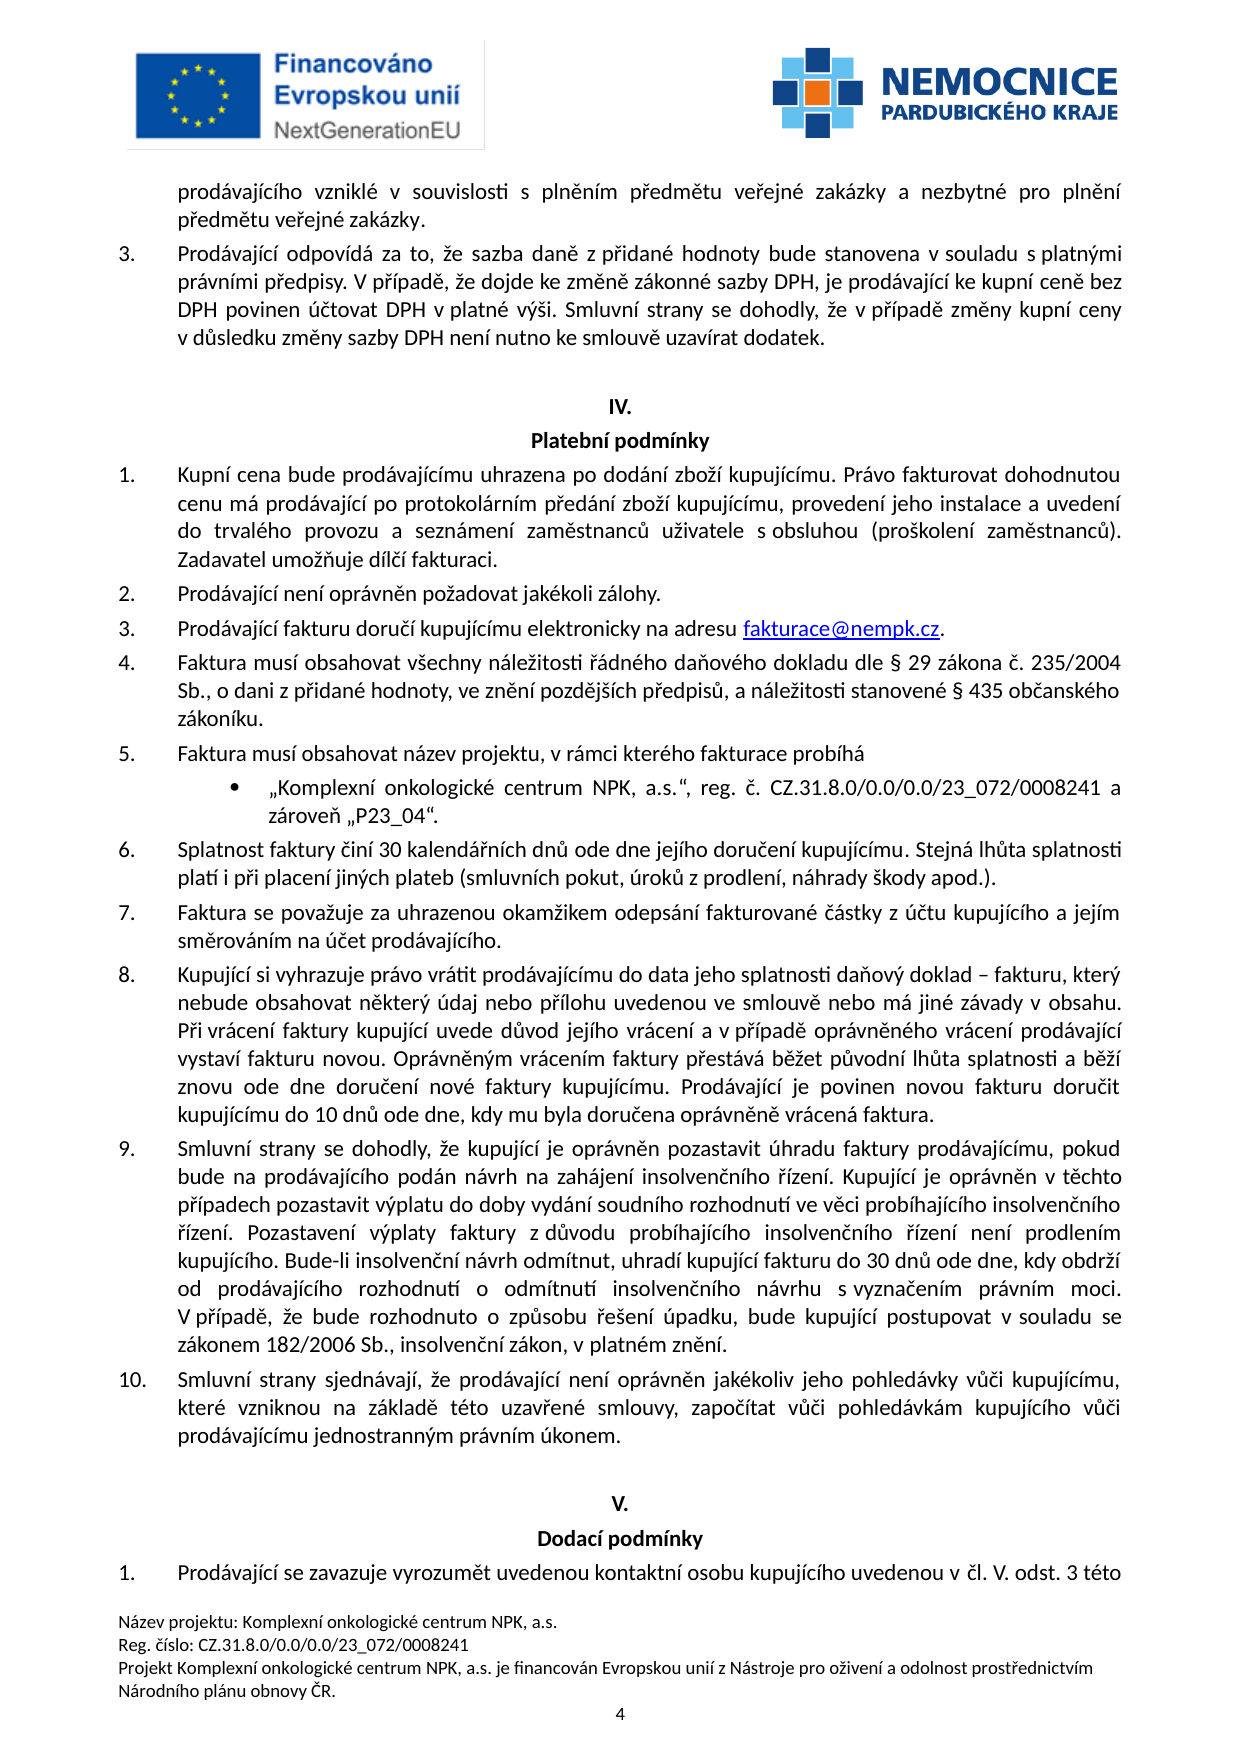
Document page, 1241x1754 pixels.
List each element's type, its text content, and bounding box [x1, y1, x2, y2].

list Prodávající není oprávněn požadovat jakékoli zálohy. [118, 579, 1122, 607]
list Smluvní strany se dohodly, že kupující je oprávněn pozastavit úhradu faktury prodávajícímu, pokud bude na prodávajícího podán návrh na zahájení insolvenčního řízení. Kupující je oprávněn v těchto případech pozastavit výplatu do doby vydání soudního rozhodnutí ve věci probíhajícího insolvenčního řízení. Pozastavení výplaty faktury z důvodu probíhajícího insolvenčního řízení není prodlením kupujícího. Bude-li insolvenční návrh odmítnut, uhradí kupující fakturu do 30 dnů ode dne, kdy obdrží od prodávajícího rozhodnutí o odmítnutí insolvenčního návrhu s vyznačením právním moci. V případě, že bude rozhodnuto o způsobu řešení úpadku, bude kupující postupovat v souladu se zákonem 182/2006 Sb., insolvenční zákon, v platném znění. [118, 1134, 1122, 1358]
picture [127, 40, 486, 151]
list Prodávající odpovídá za to, že sazba daně z přidané hodnoty bude stanovena v souladu s platnými právními předpisy. V případě, že dojde ke změně zákonné sazby DPH, je prodávající ke kupní ceně bez DPH povinen účtovat DPH v platné výši. Smluvní strany se dohodly, že v případě změny kupní ceny v důsledku změny sazby DPH není nutno ke smlouvě uzavírat dodatek. [118, 239, 1122, 352]
list Smluvní strany sjednávají, že prodávající není oprávněn jakékoliv jeho pohledávky vůči kupujícímu, které vzniknou na základě této uzavřené smlouvy, započítat vůči pohledávkám kupujícího vůči prodávajícímu jednostranným právním úkonem. [118, 1365, 1122, 1449]
list Kupující si vyhrazuje právo vrátit prodávajícímu do data jeho splatnosti daňový doklad – fakturu, který nebude obsahovat některý údaj nebo přílohu uvedenou ve smlouvě nebo má jiné závady v obsahu. Při vrácení faktury kupující uvede důvod jejího vrácení a v případě oprávněného vrácení prodávající vystaví fakturu novou. Oprávněným vrácením faktury přestává běžet původní lhůta splatnosti a běží znovu ode dne doručení nové faktury kupujícímu. Prodávající je povinen novou fakturu doručit kupujícímu do 10 dnů ode dne, kdy mu byla doručena oprávněně vrácená faktura. [118, 960, 1122, 1128]
text Dodací podmínky [118, 1524, 1122, 1552]
picture [771, 46, 1118, 139]
list Faktura musí obsahovat název projektu, v rámci kterého fakturace probíhá [118, 739, 1122, 767]
list Faktura se považuje za uhrazenou okamžikem odepsání fakturované částky z účtu kupujícího a jejím směrováním na účet prodávajícího. [118, 898, 1122, 954]
list Splatnost faktury činí 30 kalendářních dnů ode dne jejího doručení kupujícímu. Stejná lhůta splatnosti platí i při placení jiných plateb (smluvních pokut, úroků z prodlení, náhrady škody apod.). [118, 835, 1122, 891]
list „Komplexní onkologické centrum NPK, a.s.“, reg. č. CZ.31.8.0/0.0/0.0/23_072/0008241 a zároveň „P23_04“. [231, 773, 1122, 829]
text IV. [118, 392, 1122, 420]
text v. [118, 1489, 1122, 1517]
list Prodávající fakturu doručí kupujícímu elektronicky na adresu fakturace@nempk.cz. [118, 613, 1122, 642]
list Kupní cena bude prodávajícímu uhrazena po dodání zboží kupujícímu. Právo fakturovat dohodnutou cenu má prodávající po protokolárním předání zboží kupujícímu, provedení jeho instalace a uvedení do trvalého provozu a seznámení zaměstnanců uživatele s obsluhou (proškolení zaměstnanců). Zadavatel umožňuje dílčí fakturaci. [118, 461, 1122, 573]
text Platební podmínky [118, 426, 1122, 454]
list Faktura musí obsahovat všechny náležitosti řádného daňového dokladu dle § 29 zákona č. 235/2004 Sb., o dani z přidané hodnoty, ve znění pozdějších předpisů, a náležitosti stanovené § 435 občanského zákoníku. [118, 648, 1122, 733]
